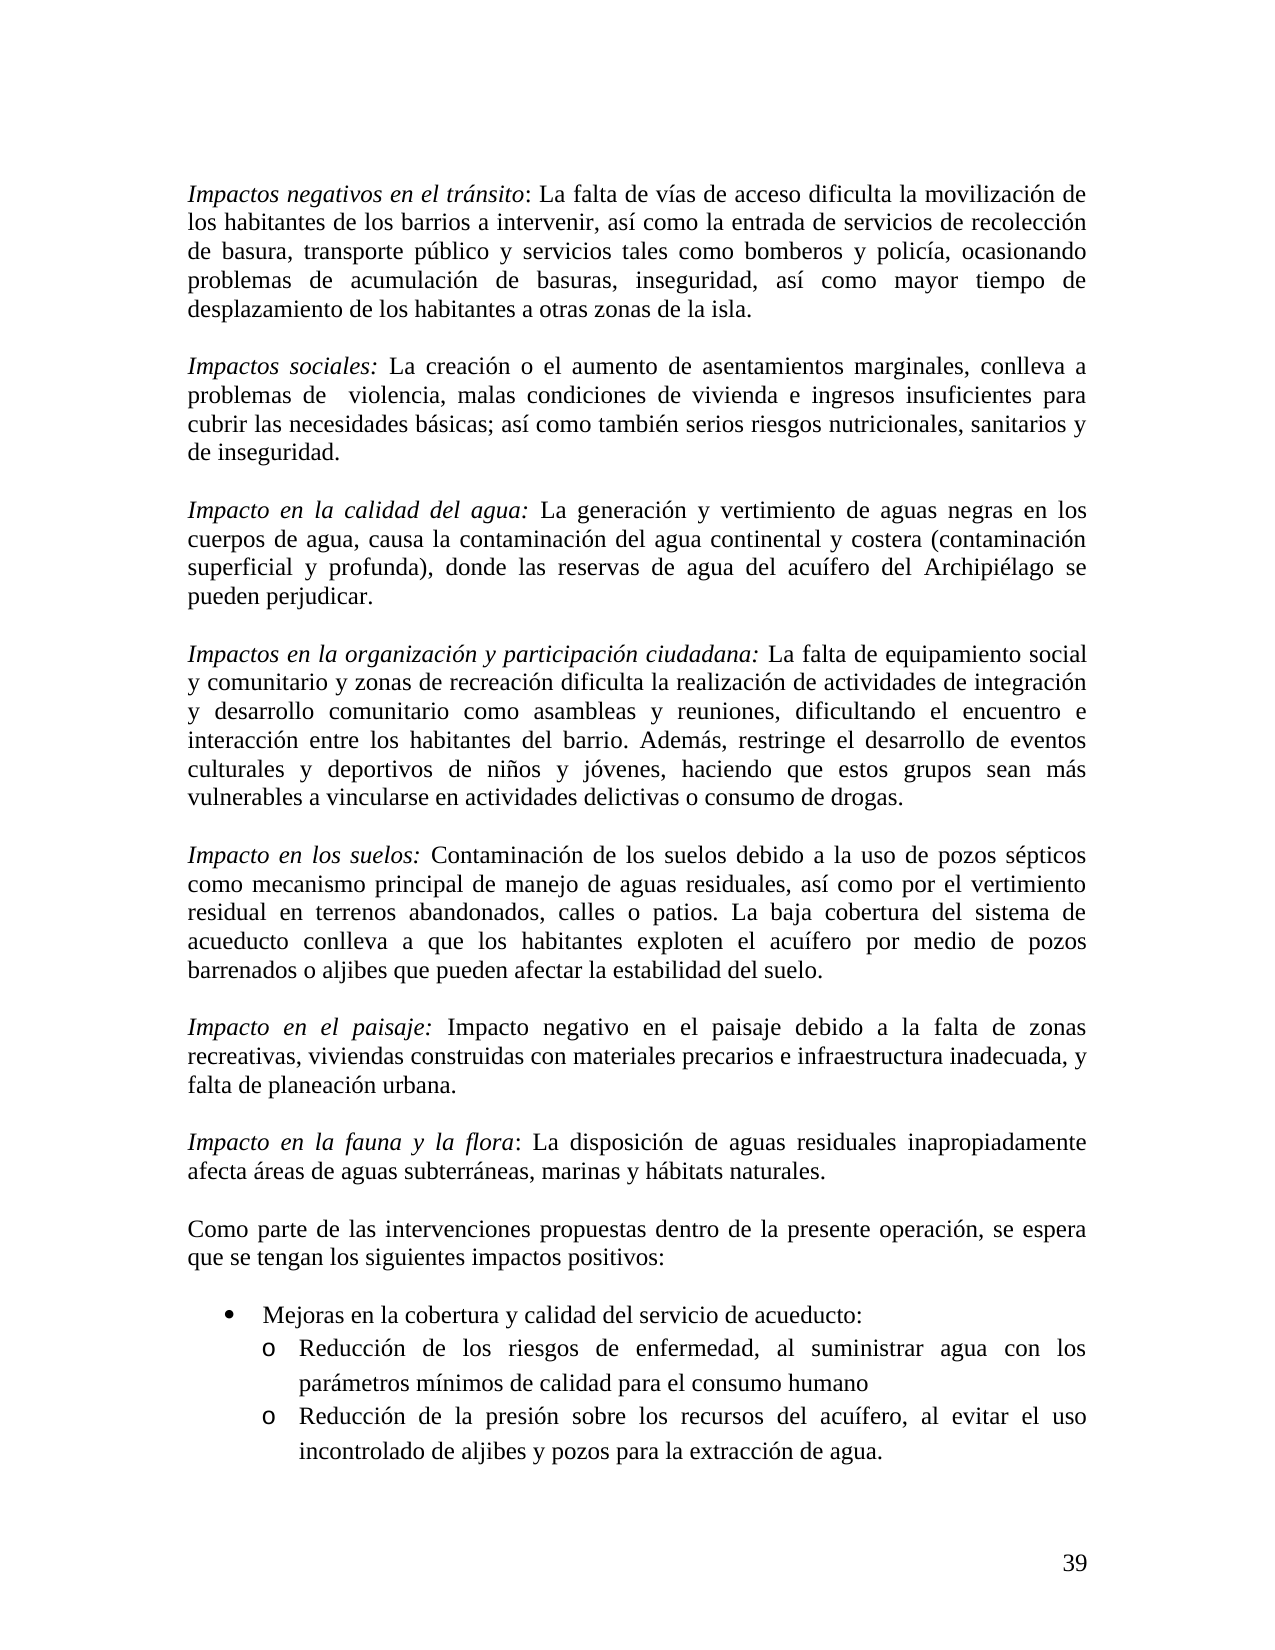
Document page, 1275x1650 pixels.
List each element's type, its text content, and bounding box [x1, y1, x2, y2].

text Impacto en los suelos: Contaminación de los suelos debido a la uso de pozos sépticos como mecanismo principal de manejo de aguas residuales, así como por el vertimiento residual en terrenos abandonados, calles o patios. La baja cobertura del sistema de acueducto conlleva a que los habitantes exploten el acuífero por medio de pozos barrenados o aljibes que pueden afectar la estabilidad del suelo. [187, 840, 1087, 984]
list Mejoras en la cobertura y calidad del servicio de acueducto: [225, 1300, 1087, 1329]
list Reducción de los riesgos de enfermedad, al suministrar agua con los parámetros mínimos de calidad para el consumo humano [261, 1333, 1087, 1397]
text Impacto en el paisaje: Impacto negativo en el paisaje debido a la falta de zonas recreativas, viviendas construidas con materiales precarios e infraestructura inadecuada, y falta de planeación urbana. [187, 1012, 1087, 1099]
text Impactos sociales: La creación o el aumento de asentamientos marginales, conlleva a problemas de violencia, malas condiciones de vivienda e ingresos insuficientes para cubrir las necesidades básicas; así como también serios riesgos nutricionales, sanitarios y de inseguridad. [187, 351, 1087, 466]
text Como parte de las intervenciones propuestas dentro de la presente operación, se espera que se tengan los siguientes impactos positivos: [187, 1214, 1087, 1271]
text Impactos negativos en el tránsito: La falta de vías de acceso dificulta la movilización de los habitantes de los barrios a intervenir, así como la entrada de servicios de recolección de basura, transporte público y servicios tales como bomberos y policía, ocasionando problemas de acumulación de basuras, inseguridad, así como mayor tiempo de desplazamiento de los habitantes a otras zonas de la isla. [187, 179, 1087, 322]
text Impacto en la calidad del agua: La generación y vertimiento de aguas negras en los cuerpos de agua, causa la contaminación del agua continental y costera (contaminación superficial y profunda), donde las reservas de agua del acuífero del Archipiélago se pueden perjudicar. [187, 495, 1087, 610]
text Impactos en la organización y participación ciudadana: La falta de equipamiento social y comunitario y zonas de recreación dificulta la realización de actividades de integración y desarrollo comunitario como asambleas y reuniones, dificultando el encuentro e interacción entre los habitantes del barrio. Además, restringe el desarrollo de eventos culturales y deportivos de niños y jóvenes, haciendo que estos grupos sean más vulnerables a vincularse en actividades delictivas o consumo de drogas. [187, 639, 1087, 811]
text Impacto en la fauna y la flora: La disposición de aguas residuales inapropiadamente afecta áreas de aguas subterráneas, marinas y hábitats naturales. [187, 1127, 1087, 1185]
list Reducción de la presión sobre los recursos del acuífero, al evitar el uso incontrolado de aljibes y pozos para la extracción de agua. [261, 1401, 1087, 1465]
